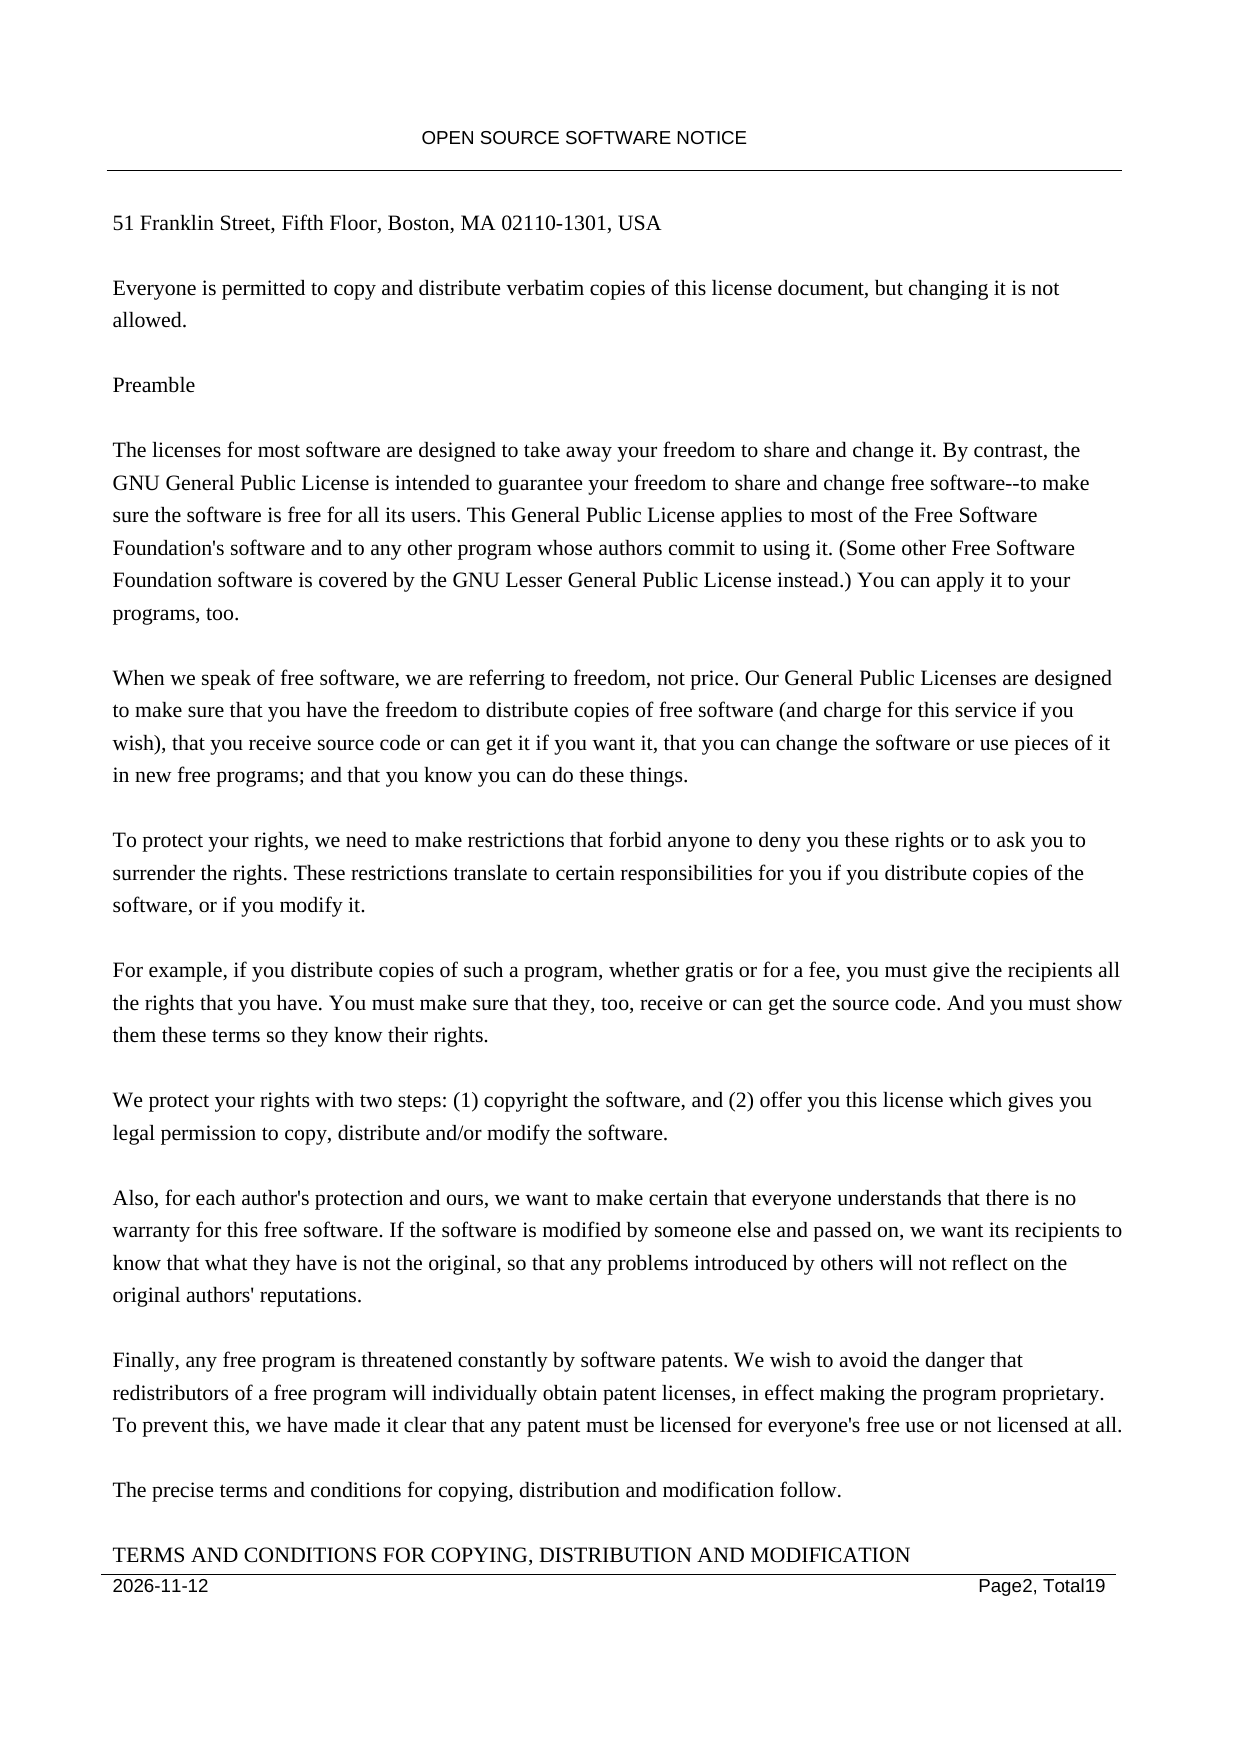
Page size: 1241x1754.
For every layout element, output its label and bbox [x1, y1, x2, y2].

text [112, 206, 1128, 1571]
